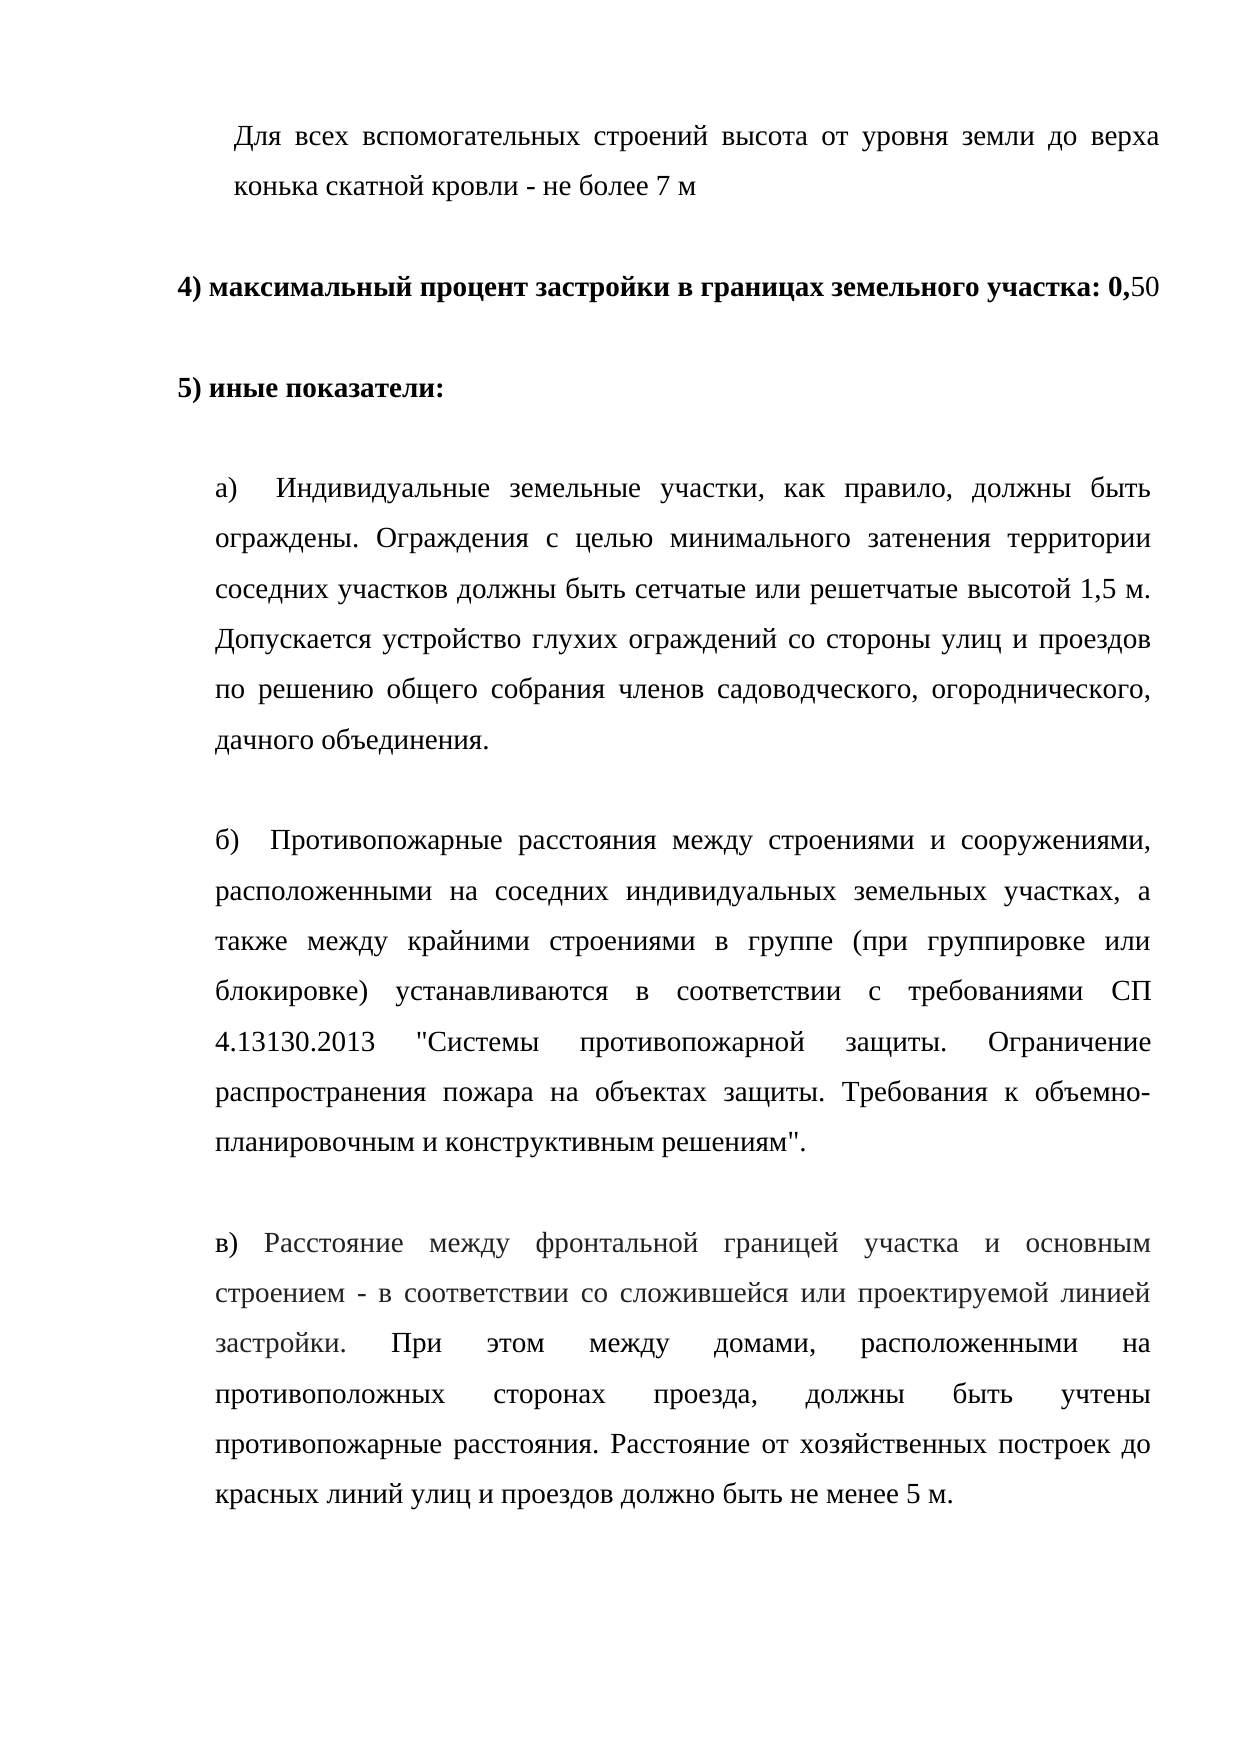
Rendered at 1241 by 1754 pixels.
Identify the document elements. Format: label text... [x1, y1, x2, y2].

text а) Индивидуальные земельные участки, как правило, должны быть ограждены. Ограждения с целью минимального затенения территории соседних участков должны быть сетчатые или решетчатые высотой . Допускается устройство глухих ограждений со стороны улиц и проездов по решению общего собрания членов садоводческого, огороднического, дачного объединения. [215, 470, 1152, 755]
text 4) максимальный процент застройки в границах земельного участка: 0,50 [177, 269, 1160, 303]
text Для всех вспомогательных строений высота от уровня земли до верха конька скатной кровли - не более [233, 118, 1160, 202]
text 5) иные показатели: [177, 370, 1160, 403]
text в) Расстояние между фронтальной границей участка и основным строением - в соответствии со сложившейся или проектируемой линией застройки. При этом между домами, расположенными на противоположных сторонах проезда, должны быть учтены противопожарные расстояния. Расстояние от хозяйственных построек до красных линий улиц и проездов должно быть не менее . [215, 1225, 1152, 1510]
text б) Противопожарные расстояния между строениями и сооружениями, расположенными на соседних индивидуальных земельных участках, а также между крайними строениями в группе (при группировке или блокировке) устанавливаются в соответствии с требованиями СП 4.13130.2013 "Системы противопожарной защиты. Ограничение распространения пожара на объектах защиты. Требования к объемно-планировочным и конструктивным решениям". [215, 822, 1152, 1158]
